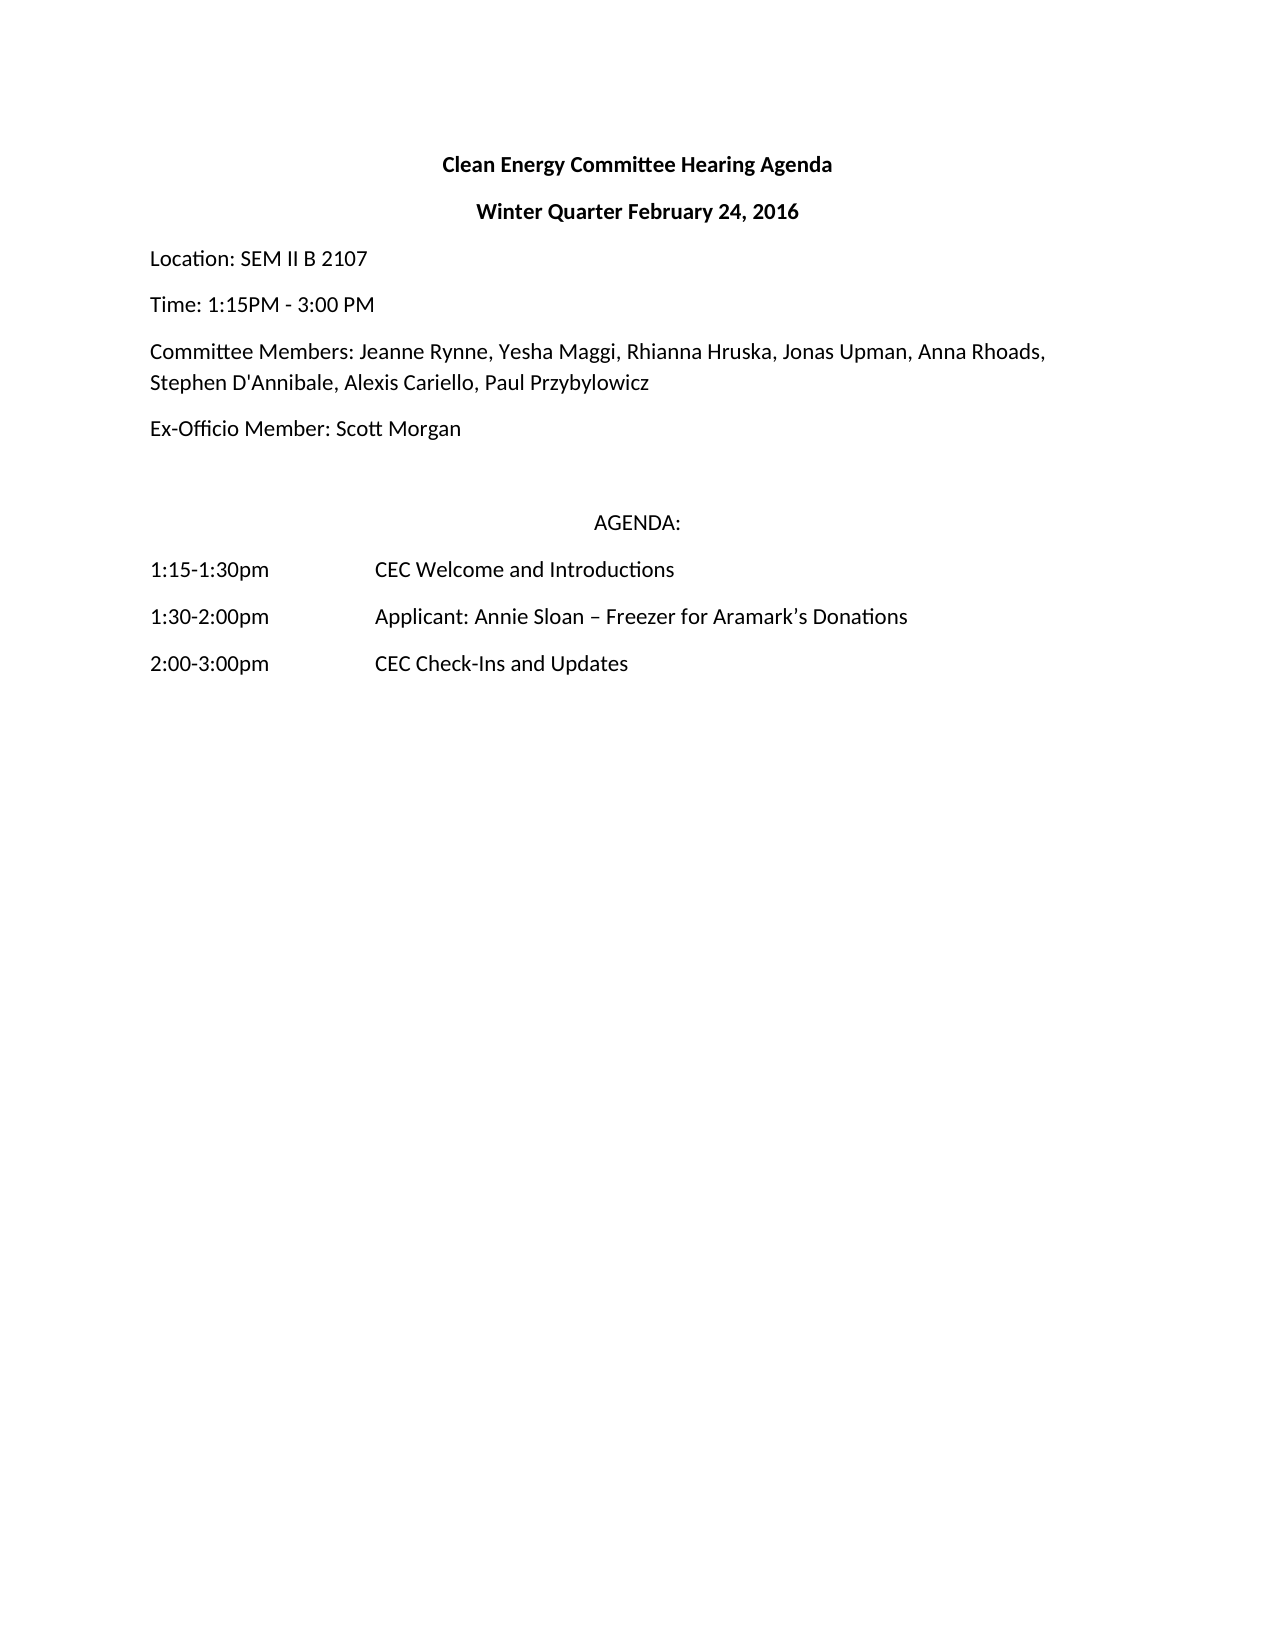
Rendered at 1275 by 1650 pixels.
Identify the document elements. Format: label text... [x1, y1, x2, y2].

text Ex-Officio Member: Scott Morgan [150, 414, 1125, 443]
text 1:15-1:30pm CEC Welcome and Introductions [150, 555, 1125, 583]
text 2:00-3:00pm CEC Check-Ins and Updates [150, 649, 1125, 677]
text Clean Energy Committee Hearing Agenda [150, 150, 1125, 178]
text Location: SEM II B 2107 [150, 244, 1125, 272]
text 1:30-2:00pm Applicant: Annie Sloan – Freezer for Aramark’s Donations [150, 602, 1125, 630]
text Winter Quarter February 24, 2016 [150, 197, 1125, 225]
text Committee Members: Jeanne Rynne, Yesha Maggi, Rhianna Hruska, Jonas Upman, Anna Rhoads, Stephen D'Annibale, Alexis Cariello, Paul Przybylowicz [150, 337, 1125, 396]
text Time: 1:15PM - 3:00 PM [150, 291, 1125, 319]
text AGENDA​: [150, 508, 1125, 536]
